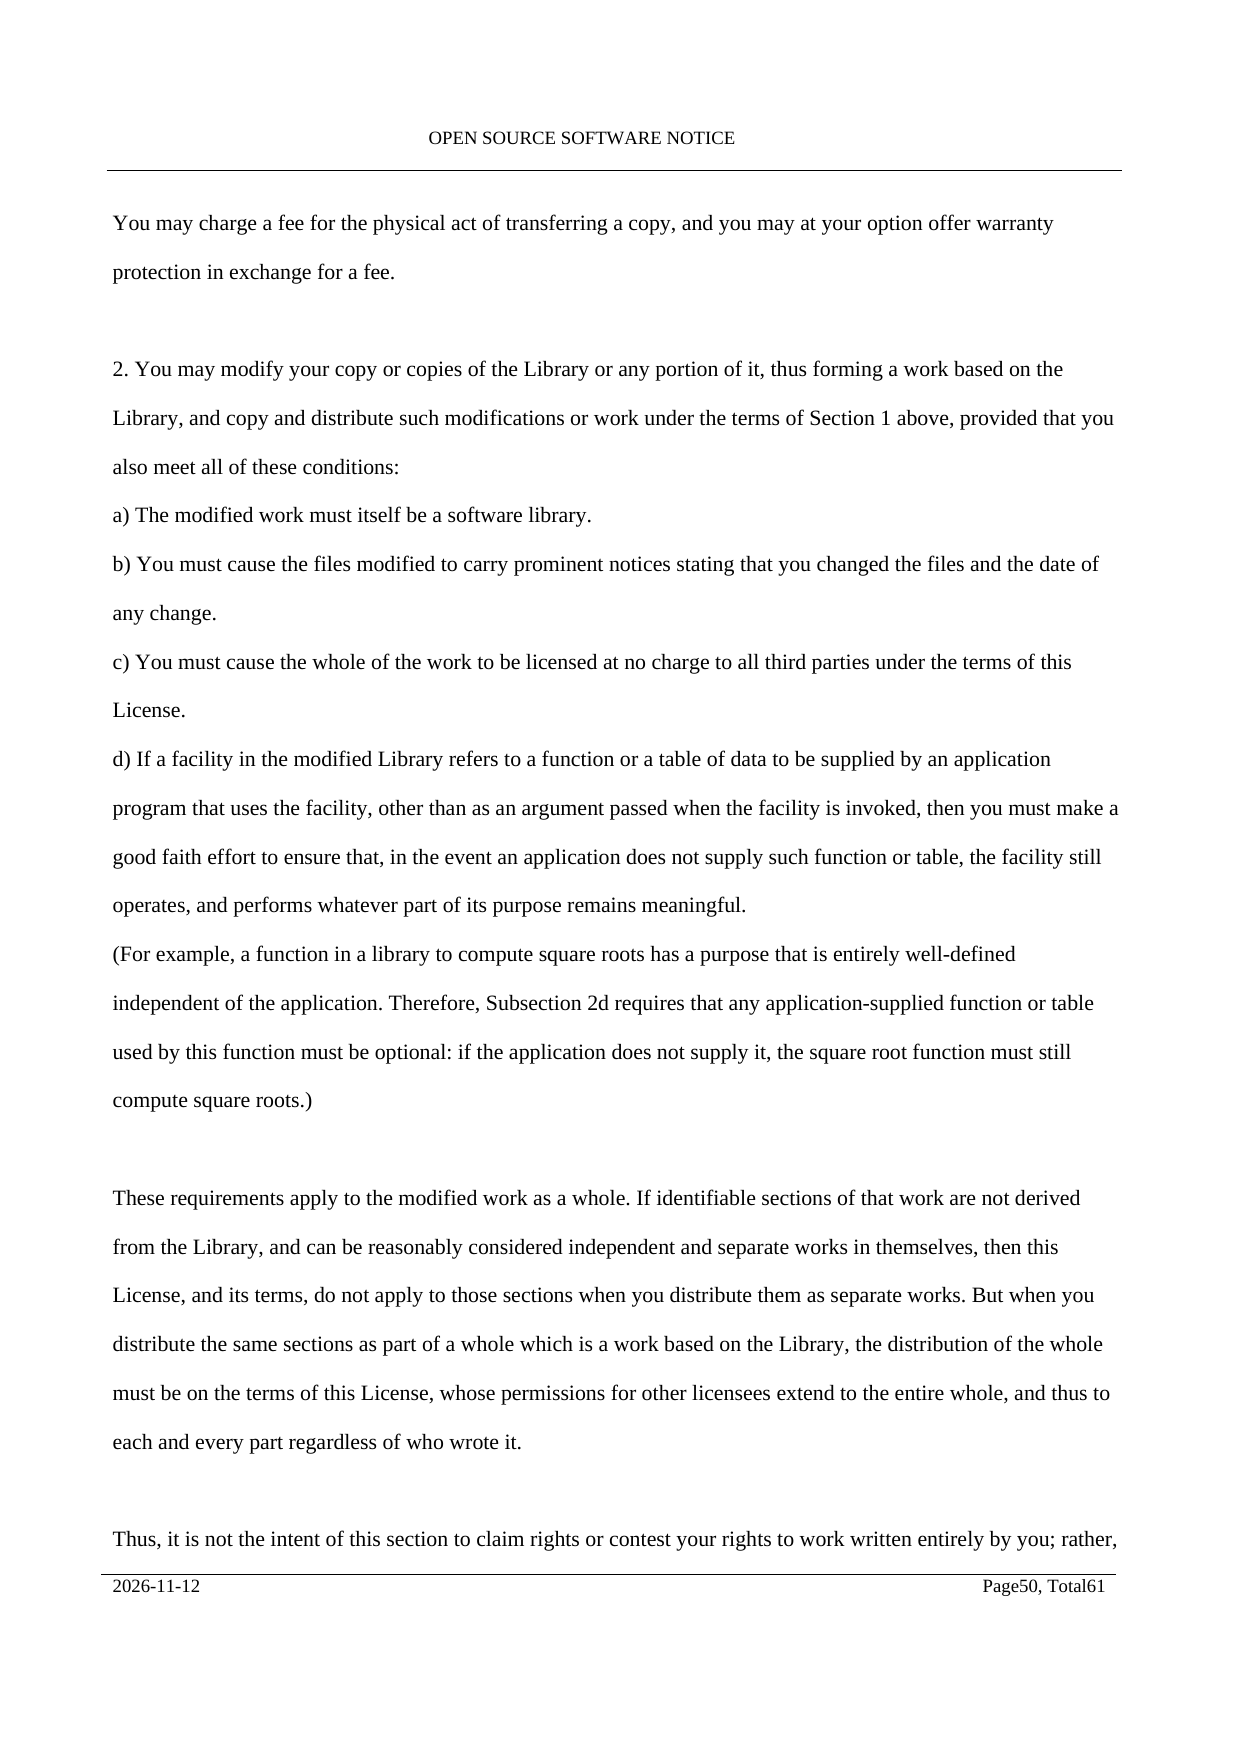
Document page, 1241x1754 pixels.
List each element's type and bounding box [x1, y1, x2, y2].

text [112, 206, 1128, 1555]
